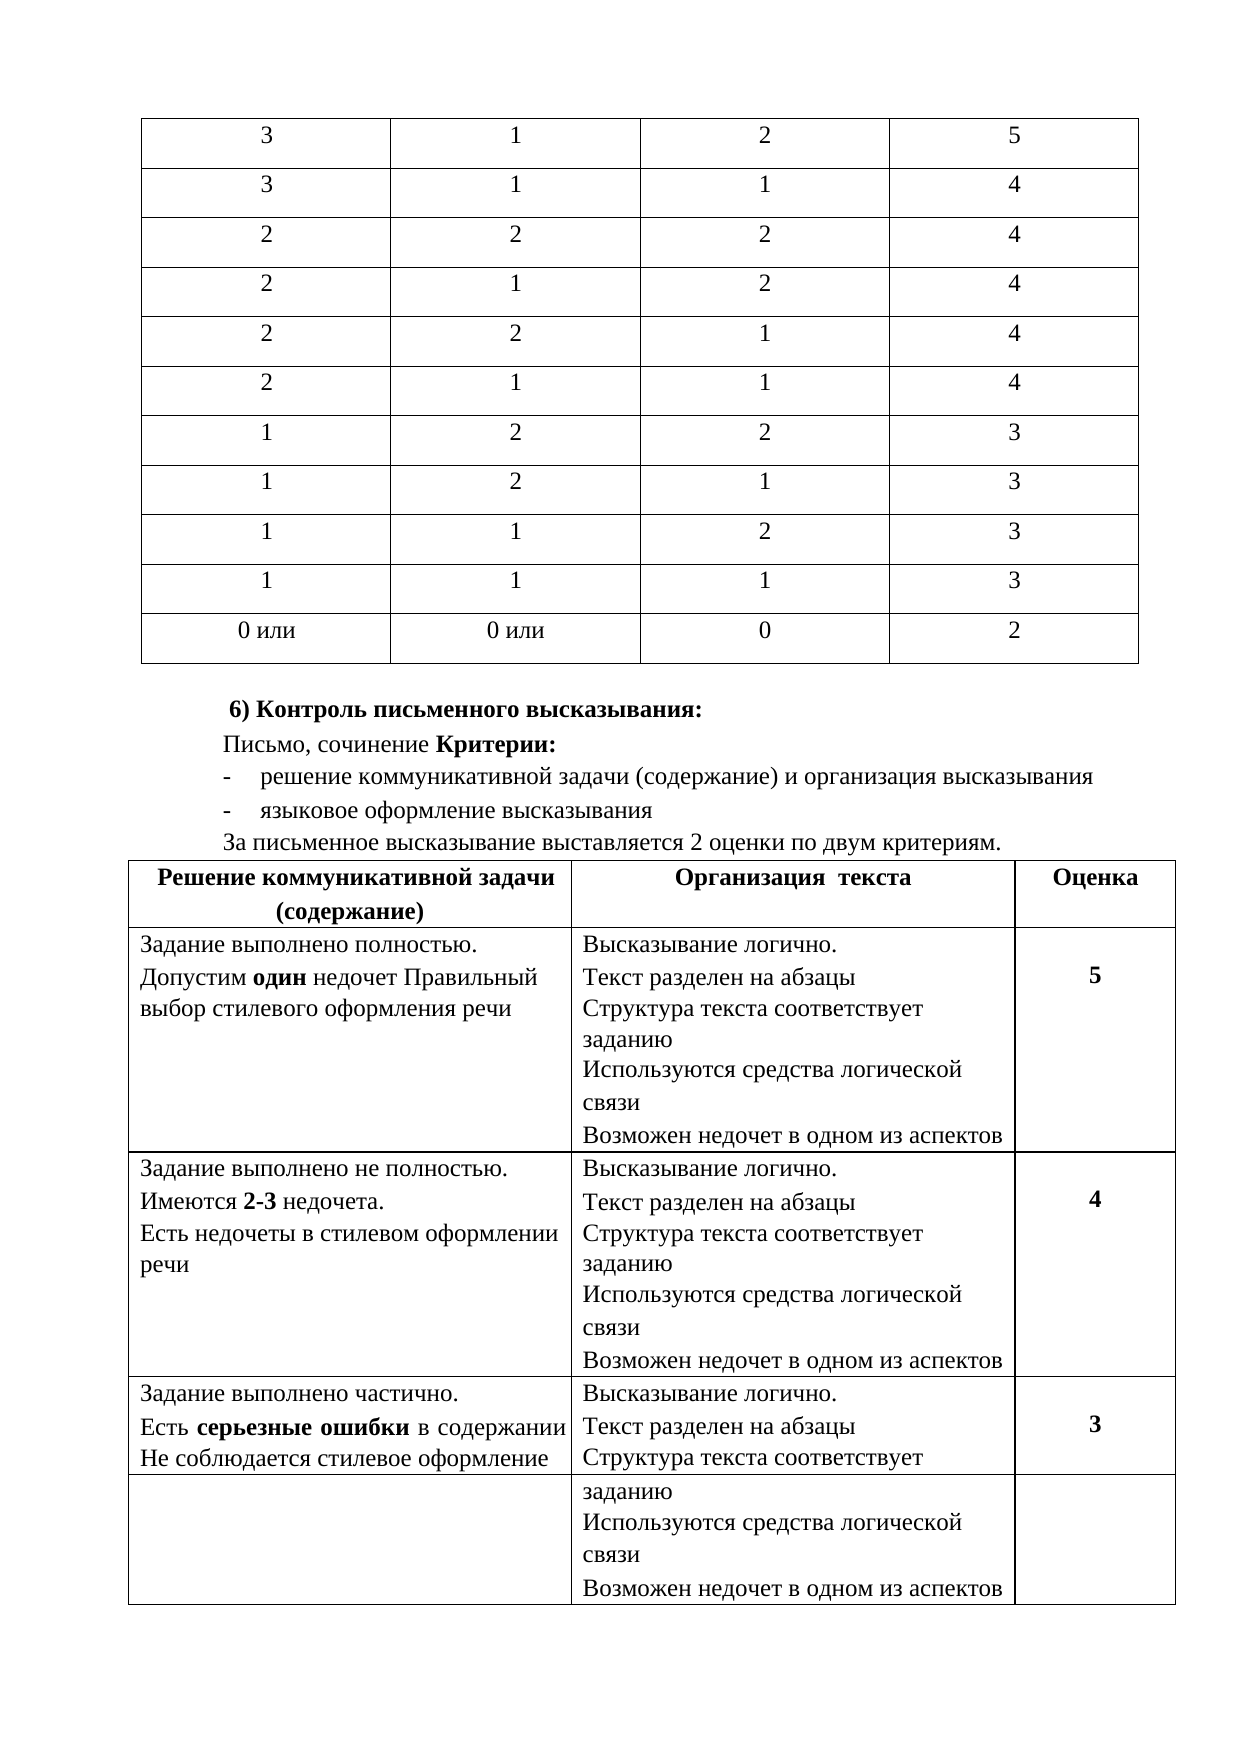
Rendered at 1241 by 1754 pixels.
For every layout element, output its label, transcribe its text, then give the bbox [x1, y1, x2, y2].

table_cell 1 [758, 169, 889, 217]
table_cell 3 [142, 169, 390, 217]
table_cell 1 [391, 515, 640, 563]
table_cell Задание выполнено не полностью. Имеются 2-3 недочета. Есть недочеты в стилевом оформлении речи [129, 1153, 571, 1376]
table_cell 3 [890, 466, 1138, 514]
table_cell 4 [890, 218, 1138, 267]
table_cell 2 [758, 119, 889, 168]
table_cell [641, 317, 758, 366]
table_cell [641, 268, 758, 316]
table_cell 2 [391, 218, 640, 267]
table_cell [641, 466, 758, 514]
table_cell 4 [890, 169, 1138, 217]
table_cell 2 [142, 218, 390, 267]
list решение коммуникативной задачи (содержание) и организация высказывания [148, 761, 1147, 790]
table_cell [641, 416, 758, 464]
table_cell 5 [1016, 928, 1175, 1151]
table_cell [641, 565, 758, 613]
table_cell [641, 169, 758, 217]
table_cell заданию Используются средства логической связи Возможен недочет в одном из аспектов [572, 1475, 1014, 1604]
table_cell 2 [391, 466, 640, 514]
table_cell 0 или [391, 614, 640, 662]
table_cell 4 [1016, 1153, 1175, 1376]
table_cell [641, 515, 758, 563]
text 6) Контроль письменного высказывания: [148, 694, 1181, 723]
table_cell 3 [142, 119, 390, 168]
list языковое оформление высказывания [148, 795, 1147, 823]
table_cell [641, 367, 758, 415]
table_cell 3 [1016, 1377, 1175, 1474]
table_cell 2 [758, 416, 889, 464]
table_cell 1 [391, 268, 640, 316]
table_cell Задание выполнено частично. Есть серьезные ошибки в содержании Не соблюдается стилевое оформление [129, 1377, 571, 1474]
table_cell 2 [142, 367, 390, 415]
table_cell 2 [758, 268, 889, 316]
table_cell 2 [890, 614, 1138, 662]
table_cell 2 [758, 515, 889, 563]
text Письмо, сочинение Критерии: [148, 729, 594, 757]
table_cell 1 [142, 565, 390, 613]
table_cell 1 [758, 317, 889, 366]
table_cell 2 [391, 416, 640, 464]
table_cell 1 [142, 416, 390, 464]
table_header Организация текста [572, 861, 1014, 927]
table_header Решение коммуникативной задачи (содержание) [129, 861, 571, 927]
table_cell Задание выполнено полностью. Допустим один недочет Правильный выбор стилевого оформления речи [129, 928, 571, 1151]
table_cell 1 [391, 169, 640, 217]
table_cell 3 [890, 515, 1138, 563]
table_cell 2 [142, 268, 390, 316]
table_cell 5 [890, 119, 1138, 168]
table_cell 2 [758, 218, 889, 267]
table_cell 0 или [142, 614, 390, 662]
table_cell 4 [890, 317, 1138, 366]
table_cell 2 [391, 317, 640, 366]
table_cell 1 [142, 515, 390, 563]
table_cell 1 [758, 565, 889, 613]
table_cell 1 [142, 466, 390, 514]
table_cell [129, 1475, 571, 1604]
table_cell 1 [391, 119, 640, 168]
table_cell 1 [391, 565, 640, 613]
table_cell [641, 119, 758, 168]
table_cell 3 [890, 565, 1138, 613]
table_cell Высказывание логично. Текст разделен на абзацы Структура текста соответствует [572, 1377, 1014, 1474]
table_cell 1 [391, 367, 640, 415]
table_cell 4 [890, 268, 1138, 316]
table_cell [1016, 1475, 1175, 1604]
table_cell 1 [758, 367, 889, 415]
table_header Оценка [1016, 861, 1175, 927]
table_cell 3 [890, 416, 1138, 464]
table_cell [641, 218, 758, 267]
table_cell 2 [142, 317, 390, 366]
text За письменное высказывание выставляется 2 оценки по двум критериям. [148, 827, 1181, 856]
table_cell 0 [758, 614, 889, 662]
table_cell 1 [758, 466, 889, 514]
table_cell [641, 614, 758, 662]
table_cell 4 [890, 367, 1138, 415]
